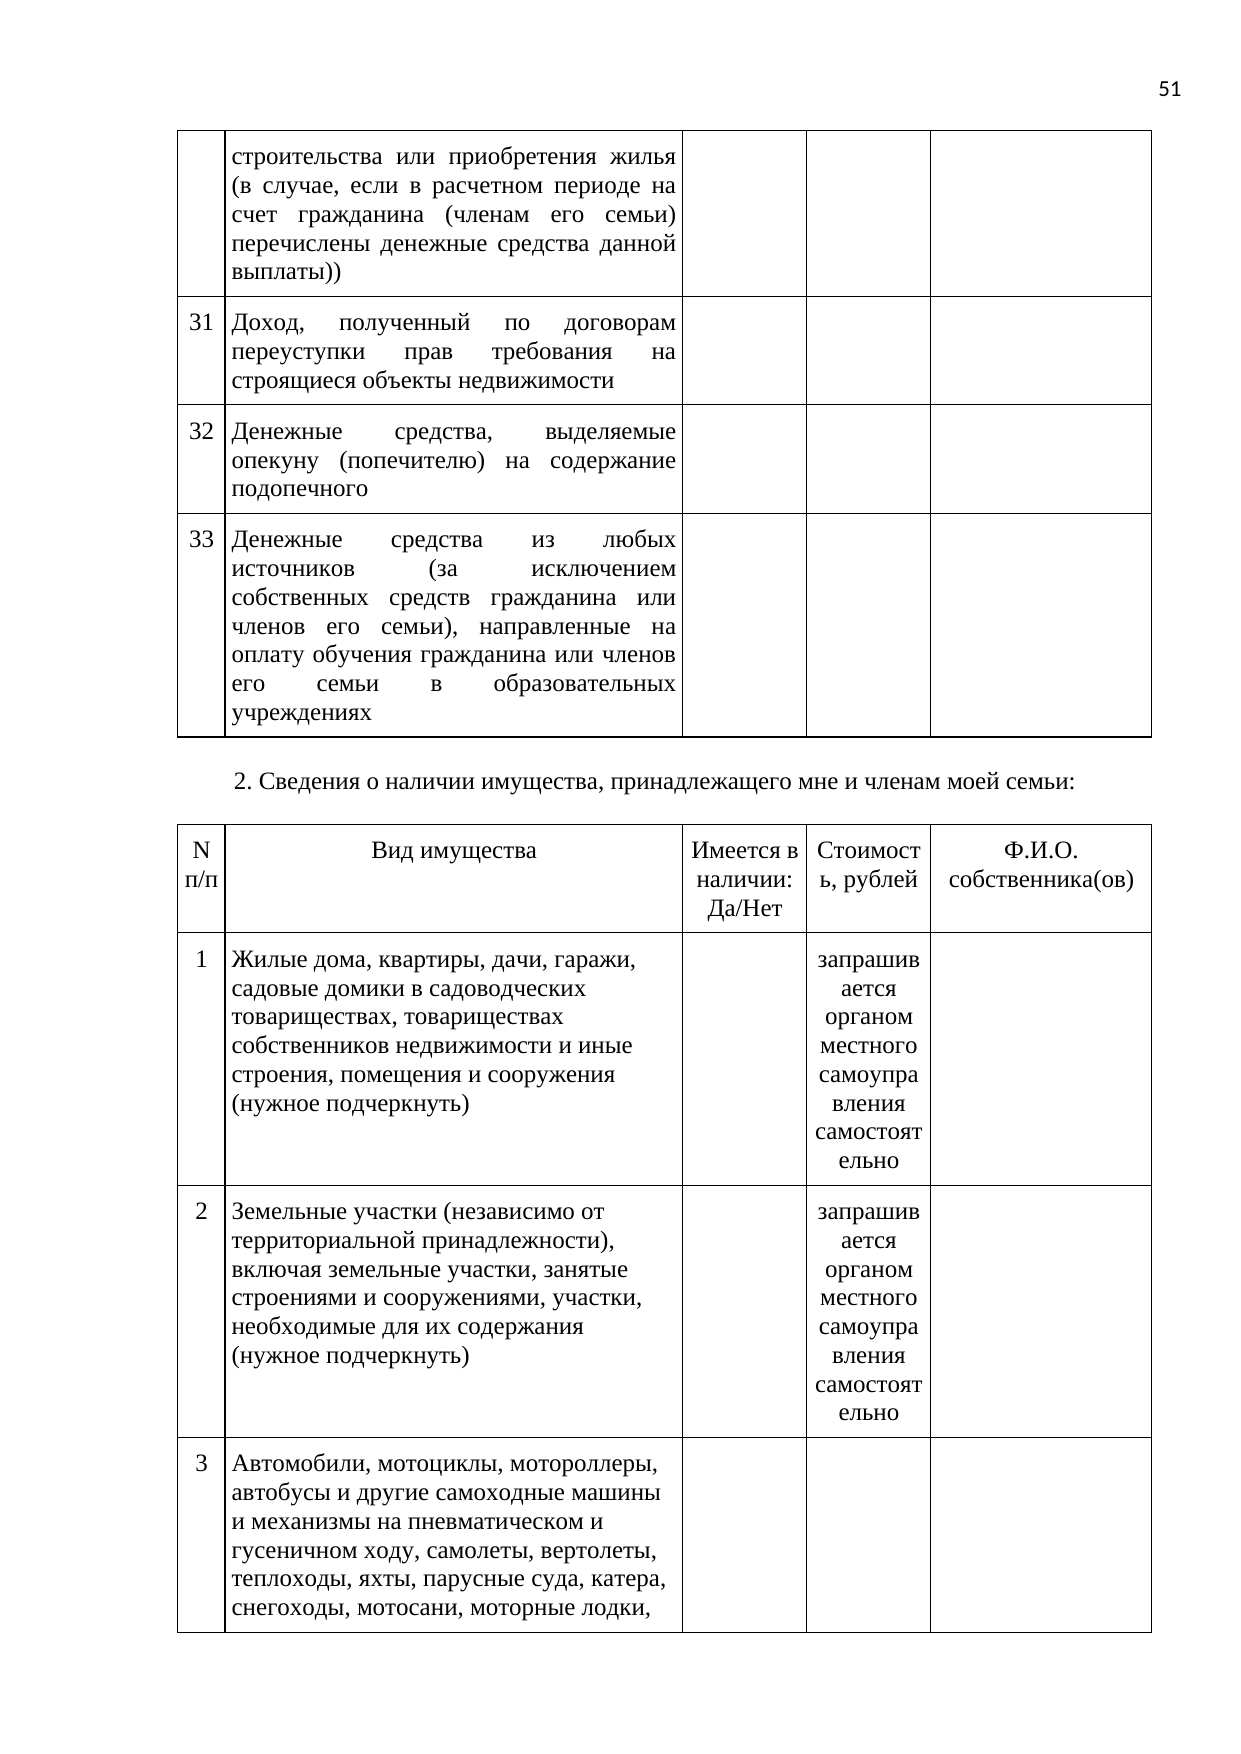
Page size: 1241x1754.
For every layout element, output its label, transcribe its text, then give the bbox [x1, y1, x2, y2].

table_cell [683, 1186, 806, 1437]
table_header N п/п [178, 825, 224, 932]
table_cell Денежные средства из любых источников (за исключением собственных средств гражданина или членов его семьи), направленные на оплату обучения гражданина или членов его семьи в образовательных учреждениях [226, 514, 682, 736]
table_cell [226, 131, 682, 296]
table_cell [683, 297, 806, 404]
table_cell [931, 514, 1151, 736]
table_cell 31 [178, 297, 224, 404]
table_cell [807, 131, 930, 296]
table_cell [931, 405, 1151, 513]
table_cell 1 [178, 933, 224, 1184]
table_cell запрашивается органом местного самоуправления самостоятельно [807, 1186, 930, 1437]
table_cell Жилые дома, квартиры, дачи, гаражи, садовые домики в садоводческих товариществах, товариществах собственников недвижимости и иные строения, помещения и сооружения (нужное подчеркнуть) [226, 933, 682, 1184]
table_header Ф.И.О. собственника(ов) [931, 825, 1151, 932]
table_cell [683, 933, 806, 1184]
table_cell [683, 1438, 806, 1632]
table_header Вид имущества [226, 825, 682, 932]
table_header Стоимость, рублей [807, 825, 930, 932]
table_cell [931, 131, 1151, 296]
table_cell Доход, полученный по договорам переуступки прав требования на строящиеся объекты недвижимости [226, 297, 682, 404]
table_cell 3 [178, 1438, 224, 1632]
table_cell Земельные участки (независимо от территориальной принадлежности), включая земельные участки, занятые строениями и сооружениями, участки, необходимые для их содержания (нужное подчеркнуть) [226, 1186, 682, 1437]
table_cell [807, 297, 930, 404]
table_header Имеется в наличии: Да/Нет [683, 825, 806, 932]
table_cell [807, 405, 930, 513]
table_cell 32 [178, 405, 224, 513]
table_cell [683, 405, 806, 513]
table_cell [226, 1438, 682, 1632]
table_cell [931, 297, 1151, 404]
table_cell 33 [178, 514, 224, 736]
table_cell 2 [178, 1186, 224, 1437]
table_cell [807, 1438, 930, 1632]
table_cell [683, 514, 806, 736]
table_cell [683, 131, 806, 296]
table_cell запрашивается органом местного самоуправления самостоятельно [807, 933, 930, 1184]
table_cell [931, 1438, 1151, 1632]
table_cell [807, 514, 930, 736]
text 2. Сведения о наличии имущества, принадлежащего мне и членам моей семьи: [177, 766, 1181, 795]
table_cell Денежные средства, выделяемые опекуну (попечителю) на содержание подопечного [226, 405, 682, 513]
table_cell [931, 1186, 1151, 1437]
table_cell 30 [178, 131, 224, 296]
table_cell [931, 933, 1151, 1184]
